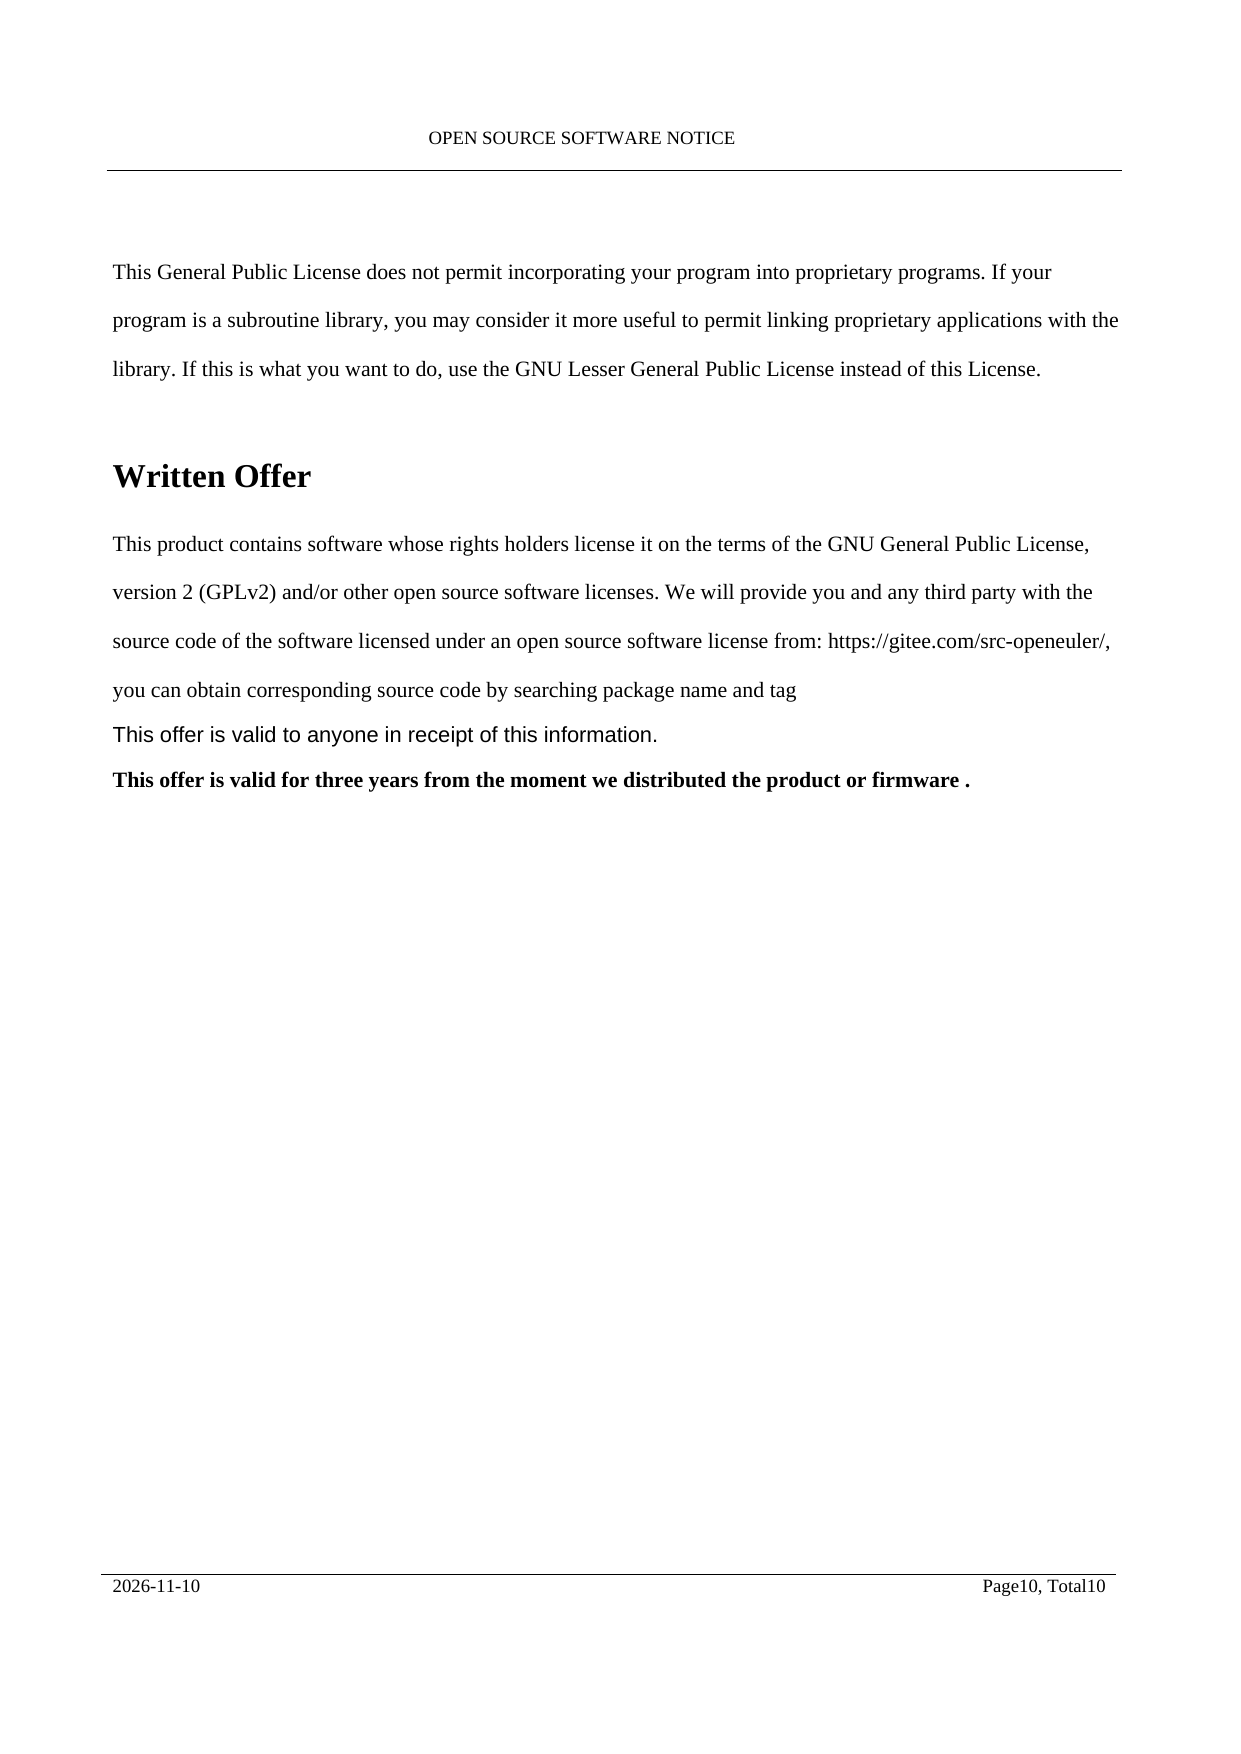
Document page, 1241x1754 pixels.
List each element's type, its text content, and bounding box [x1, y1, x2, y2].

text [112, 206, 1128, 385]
text This offer is valid for three years from the moment we distributed the product or firmware . [112, 763, 1128, 796]
text Written Offer [112, 443, 1128, 508]
text This offer is valid to anyone in receipt of this information. [112, 718, 1128, 751]
text This product contains software whose rights holders license it on the terms of the GNU General Public License, version 2 (GPLv2) and/or other open source software licenses. We will provide you and any third party with the source code of the software licensed under an open source software license from: https://gitee.com/src-openeuler/, you can obtain corresponding source code by searching package name and tag [112, 527, 1128, 706]
